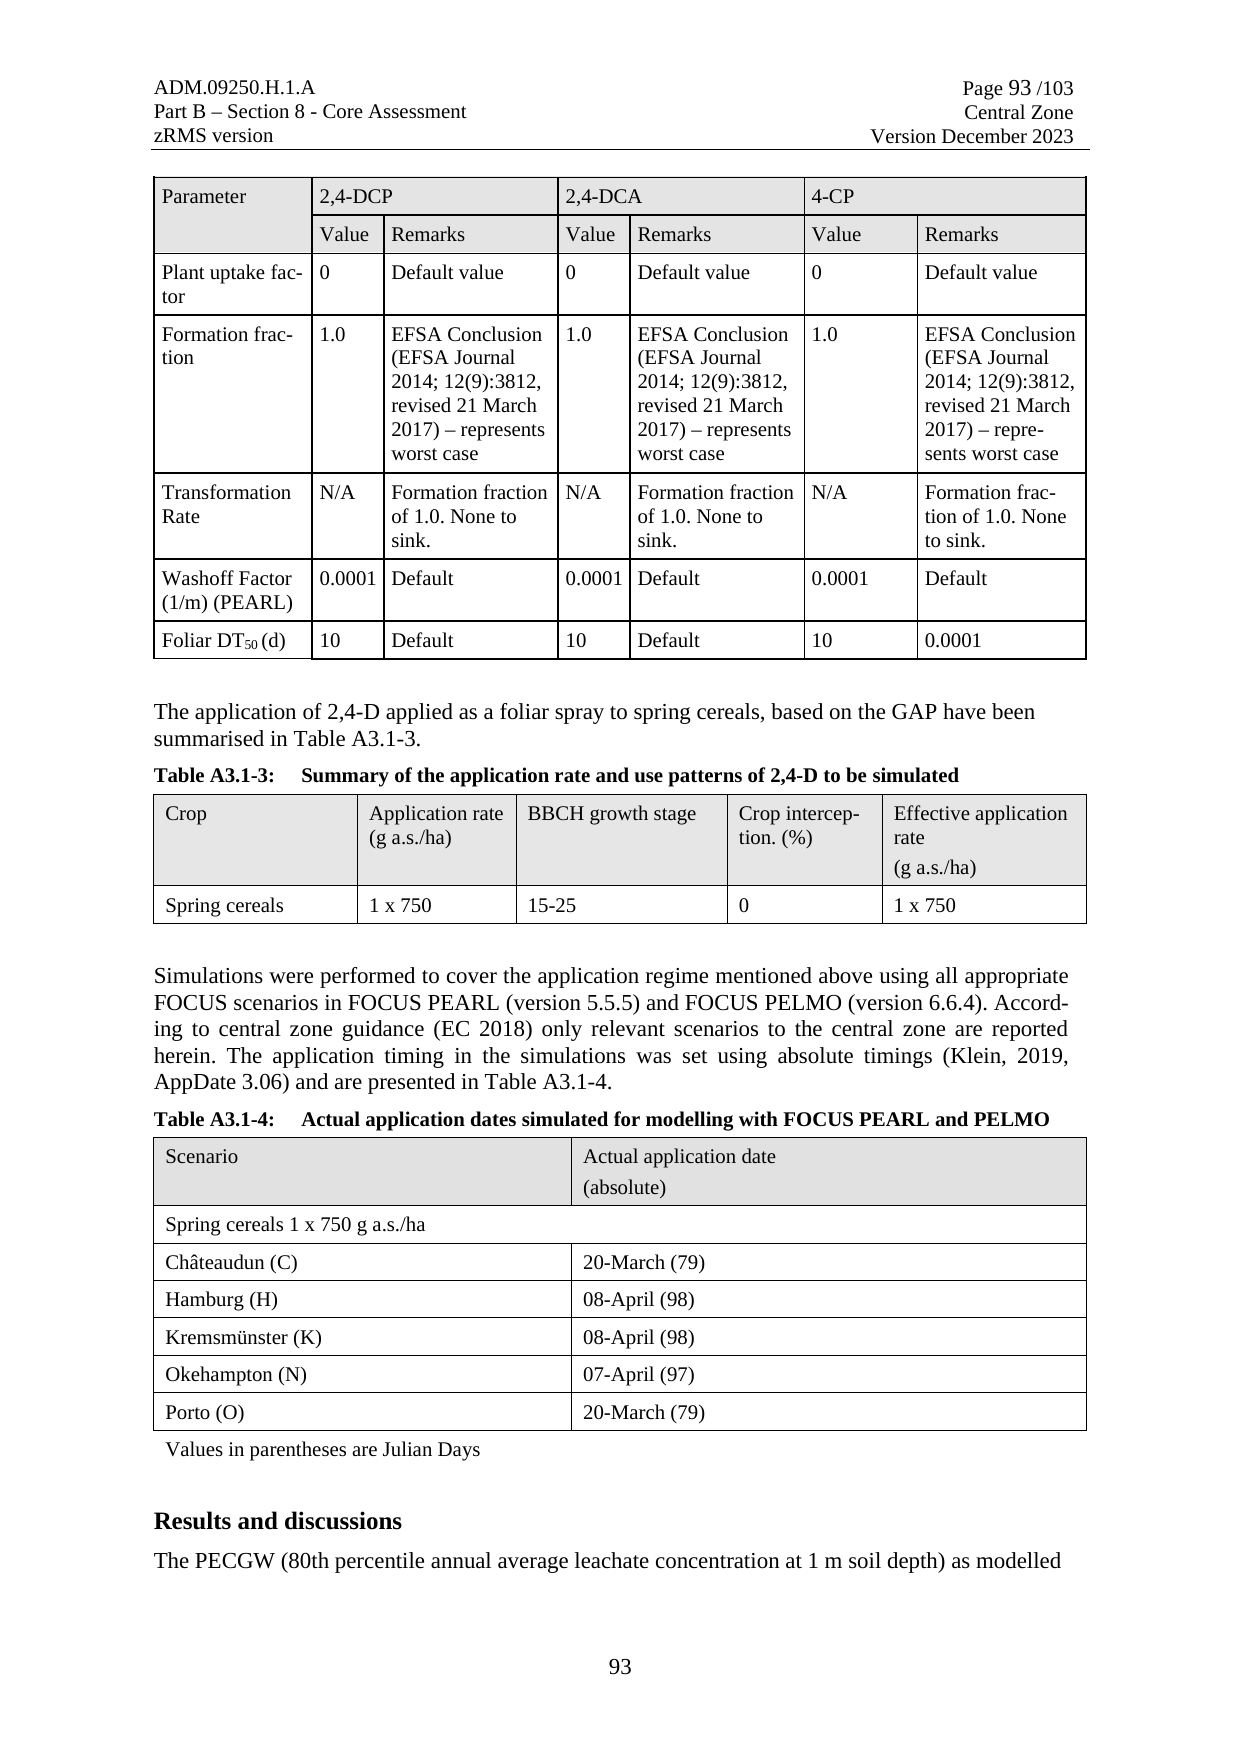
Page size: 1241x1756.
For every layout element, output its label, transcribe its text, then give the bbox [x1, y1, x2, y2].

text Values in parentheses are Julian Days [165, 1437, 1101, 1461]
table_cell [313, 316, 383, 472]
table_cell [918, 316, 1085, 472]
text Simulations were performed to cover the application regime mentioned above using all appropriate FOCUS scenarios in FOCUS PEARL (version 5.5.5) and FOCUS PELMO (version 6.6.4). Accord- ing to central zone guidance (EC 2018) only relevant scenarios to the central zone are reported herein. The application timing in the simulations was set using absolute timings (Klein, 2019, AppDate 3.06) and are presented in Table A3.1-4. [153, 963, 1070, 1094]
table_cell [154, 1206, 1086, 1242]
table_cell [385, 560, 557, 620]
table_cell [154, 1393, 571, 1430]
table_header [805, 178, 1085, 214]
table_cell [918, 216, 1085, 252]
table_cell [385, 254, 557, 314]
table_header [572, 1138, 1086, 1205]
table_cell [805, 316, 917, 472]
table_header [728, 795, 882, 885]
text Results and discussions [153, 1506, 1101, 1535]
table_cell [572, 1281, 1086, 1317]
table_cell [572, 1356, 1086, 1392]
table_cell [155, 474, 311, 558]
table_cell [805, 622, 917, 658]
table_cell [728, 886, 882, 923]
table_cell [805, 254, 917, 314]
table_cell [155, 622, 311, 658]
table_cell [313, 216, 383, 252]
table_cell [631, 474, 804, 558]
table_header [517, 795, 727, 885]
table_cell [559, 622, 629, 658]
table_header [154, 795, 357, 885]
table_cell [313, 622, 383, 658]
text Table A3.1-3: Summary of the application rate and use patterns of 2,4-D to be simulated [153, 763, 1101, 787]
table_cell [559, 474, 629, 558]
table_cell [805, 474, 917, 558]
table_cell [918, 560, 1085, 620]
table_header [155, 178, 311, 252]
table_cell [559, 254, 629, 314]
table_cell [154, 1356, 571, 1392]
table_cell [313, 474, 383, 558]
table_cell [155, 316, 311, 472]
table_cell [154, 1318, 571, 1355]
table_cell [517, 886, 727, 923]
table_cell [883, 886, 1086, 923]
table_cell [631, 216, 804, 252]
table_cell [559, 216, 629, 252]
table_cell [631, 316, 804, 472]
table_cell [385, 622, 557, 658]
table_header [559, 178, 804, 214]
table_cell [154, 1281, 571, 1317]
text The application of 2,4-D applied as a foliar spray to spring cereals, based on the GAP have been summarised in Table A3.1-3. [153, 698, 1038, 751]
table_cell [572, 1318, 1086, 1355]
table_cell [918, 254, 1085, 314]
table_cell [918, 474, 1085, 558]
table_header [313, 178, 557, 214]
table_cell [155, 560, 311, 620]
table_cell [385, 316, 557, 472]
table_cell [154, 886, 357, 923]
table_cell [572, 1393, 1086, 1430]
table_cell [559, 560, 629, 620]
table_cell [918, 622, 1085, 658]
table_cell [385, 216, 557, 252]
text The PECGW (80th percentile annual average leachate concentration at 1 m soil depth) as modelled [153, 1547, 1101, 1574]
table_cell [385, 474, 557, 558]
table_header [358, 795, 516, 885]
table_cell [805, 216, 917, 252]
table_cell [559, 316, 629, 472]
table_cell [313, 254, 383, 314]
text Table A3.1-4: Actual application dates simulated for modelling with FOCUS PEARL and PELMO [153, 1107, 1101, 1131]
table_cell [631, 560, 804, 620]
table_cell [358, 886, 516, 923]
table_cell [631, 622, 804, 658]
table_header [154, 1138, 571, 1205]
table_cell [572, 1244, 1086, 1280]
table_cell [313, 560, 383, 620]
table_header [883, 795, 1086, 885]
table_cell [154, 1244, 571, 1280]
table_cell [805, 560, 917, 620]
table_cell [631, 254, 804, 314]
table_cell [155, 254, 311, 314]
